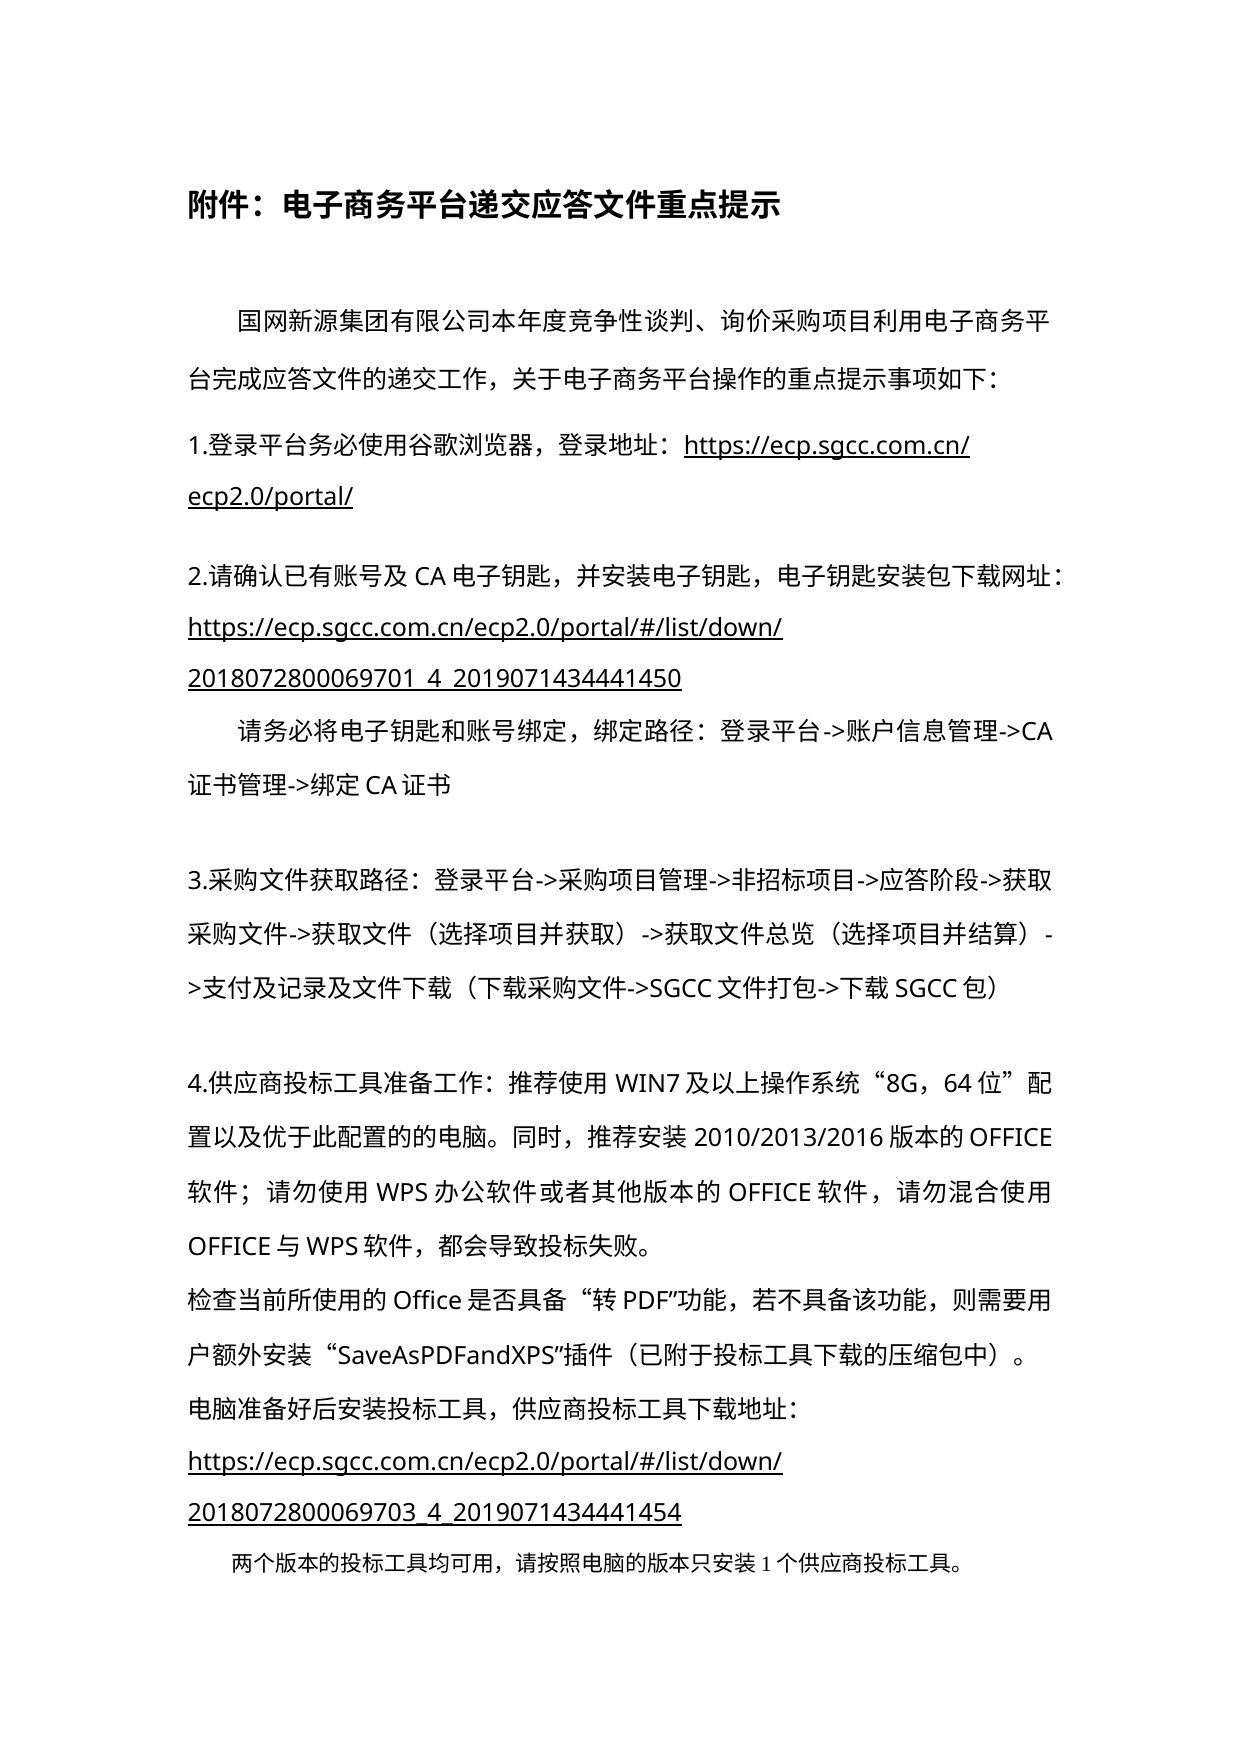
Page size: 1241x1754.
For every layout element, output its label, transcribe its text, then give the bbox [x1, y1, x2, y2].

text 电脑准备好后安装投标工具，供应商投标工具下载地址： [187, 1389, 1053, 1426]
text 两个版本的投标工具均可用，请按照电脑的版本只安装1个供应商投标工具。 [187, 1546, 1053, 1578]
text 2.请确认已有账号及CA电子钥匙，并安装电子钥匙，电子钥匙安装包下载网址：https://ecp.sgcc.com.cn/ecp2.0/portal/#/list/down/2018072800069701_4_2019071434441450 [187, 556, 1053, 694]
text https://ecp.sgcc.com.cn/ecp2.0/portal/#/list/down/2018072800069703_4_2019071434441454 [187, 1444, 1053, 1529]
text 附件：电子商务平台递交应答文件重点提示 [187, 180, 1053, 225]
text 1.登录平台务必使用谷歌浏览器，登录地址：https://ecp.sgcc.com.cn/ecp2.0/portal/ [187, 425, 1053, 512]
text 检查当前所使用的Office是否具备“转PDF”功能，若不具备该功能，则需要用户额外安装“SaveAsPDFandXPS”插件（已附于投标工具下载的压缩包中）。 [187, 1281, 1053, 1371]
text 3.采购文件获取路径：登录平台->采购项目管理->非招标项目->应答阶段->获取采购文件->获取文件（选择项目并获取）->获取文件总览（选择项目并结算）->支付及记录及文件下载（下载采购文件->SGCC文件打包->下载SGCC包） [187, 860, 1053, 1005]
text 4.供应商投标工具准备工作：推荐使用WIN7及以上操作系统“8G，64位”配置以及优于此配置的的电脑。同时，推荐安装2010/2013/2016版本的OFFICE软件；请勿使用WPS办公软件或者其他版本的OFFICE软件，请勿混合使用OFFICE与WPS软件，都会导致投标失败。 [187, 1063, 1053, 1263]
text 国网新源集团有限公司本年度竞争性谈判、询价采购项目利用电子商务平台完成应答文件的递交工作，关于电子商务平台操作的重点提示事项如下： [187, 283, 1053, 400]
text 请务必将电子钥匙和账号绑定，绑定路径：登录平台->账户信息管理->CA证书管理->绑定CA证书 [187, 711, 1053, 802]
